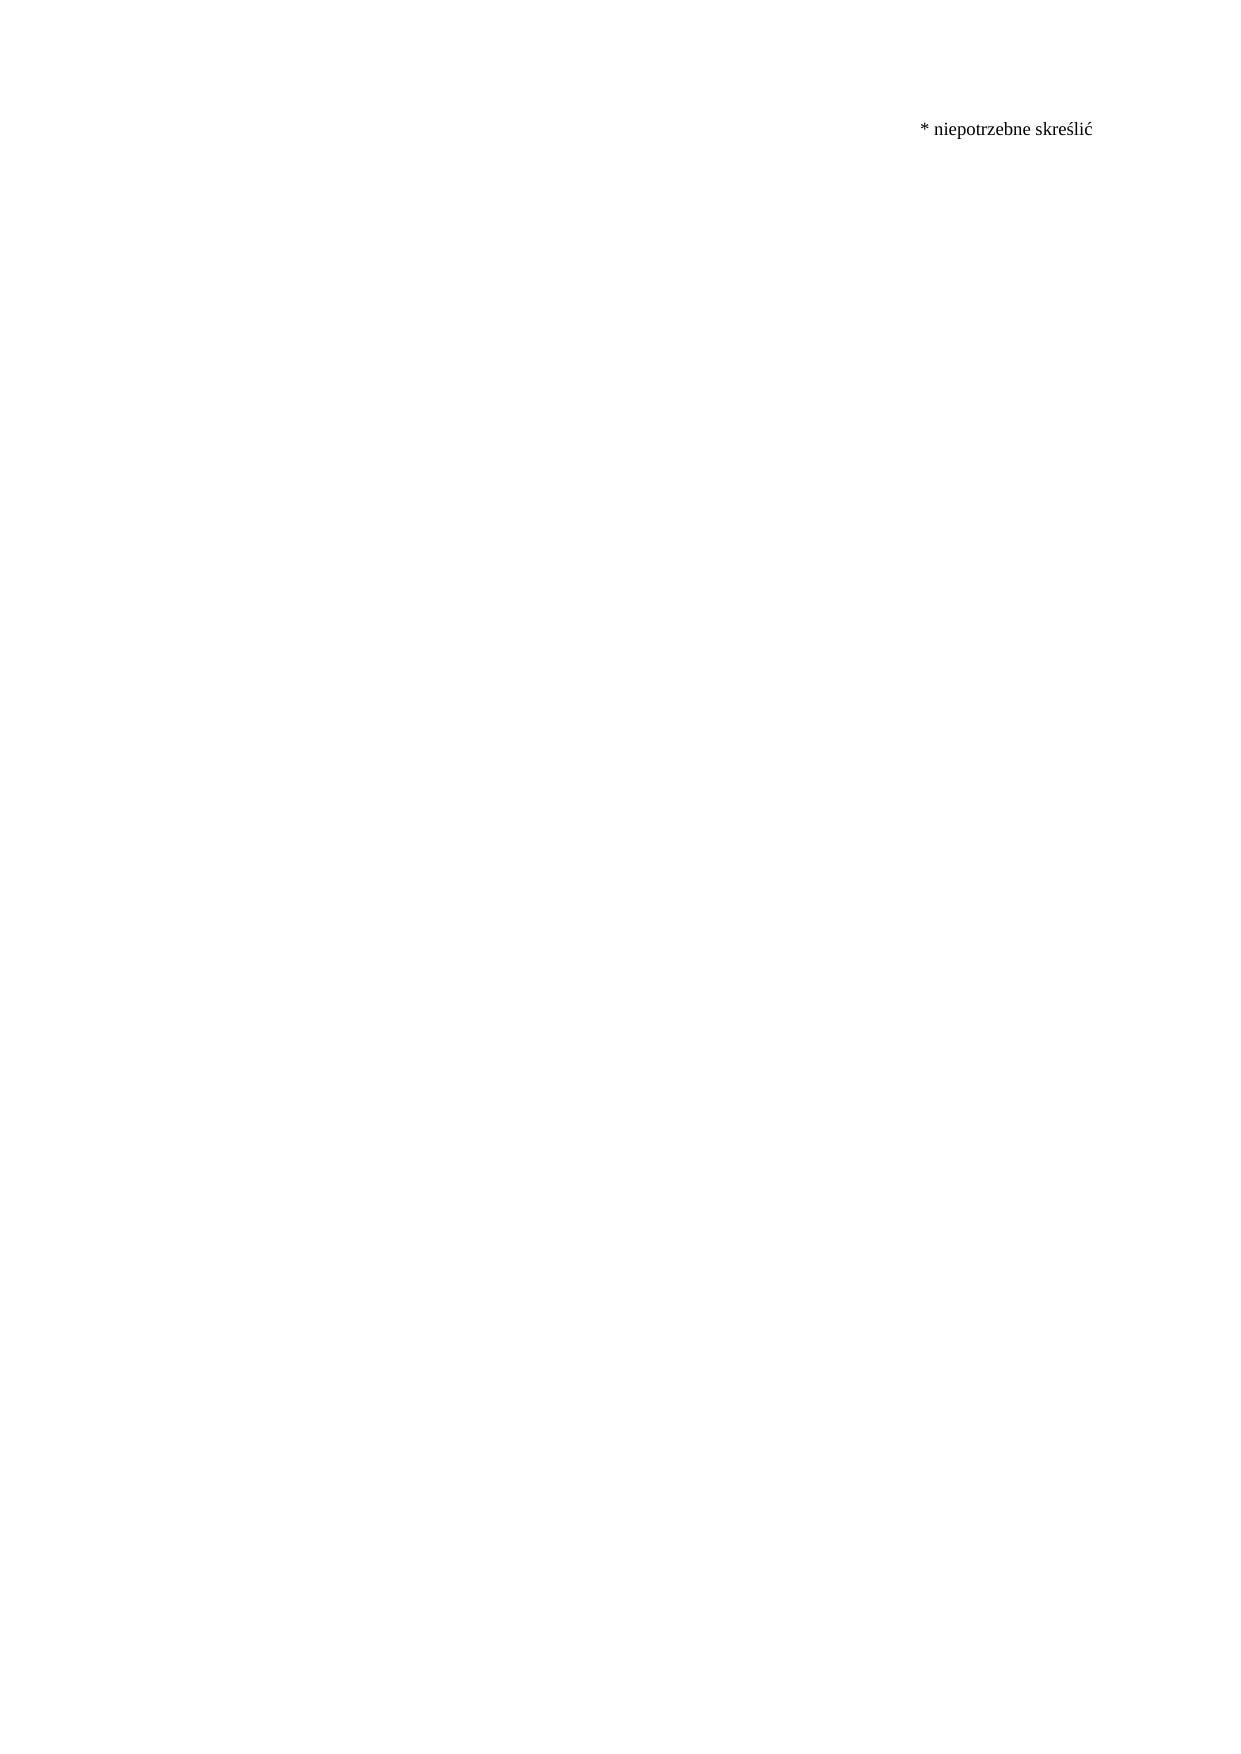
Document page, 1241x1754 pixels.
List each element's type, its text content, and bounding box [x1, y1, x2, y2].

text * niepotrzebne skreślić [148, 118, 1093, 140]
